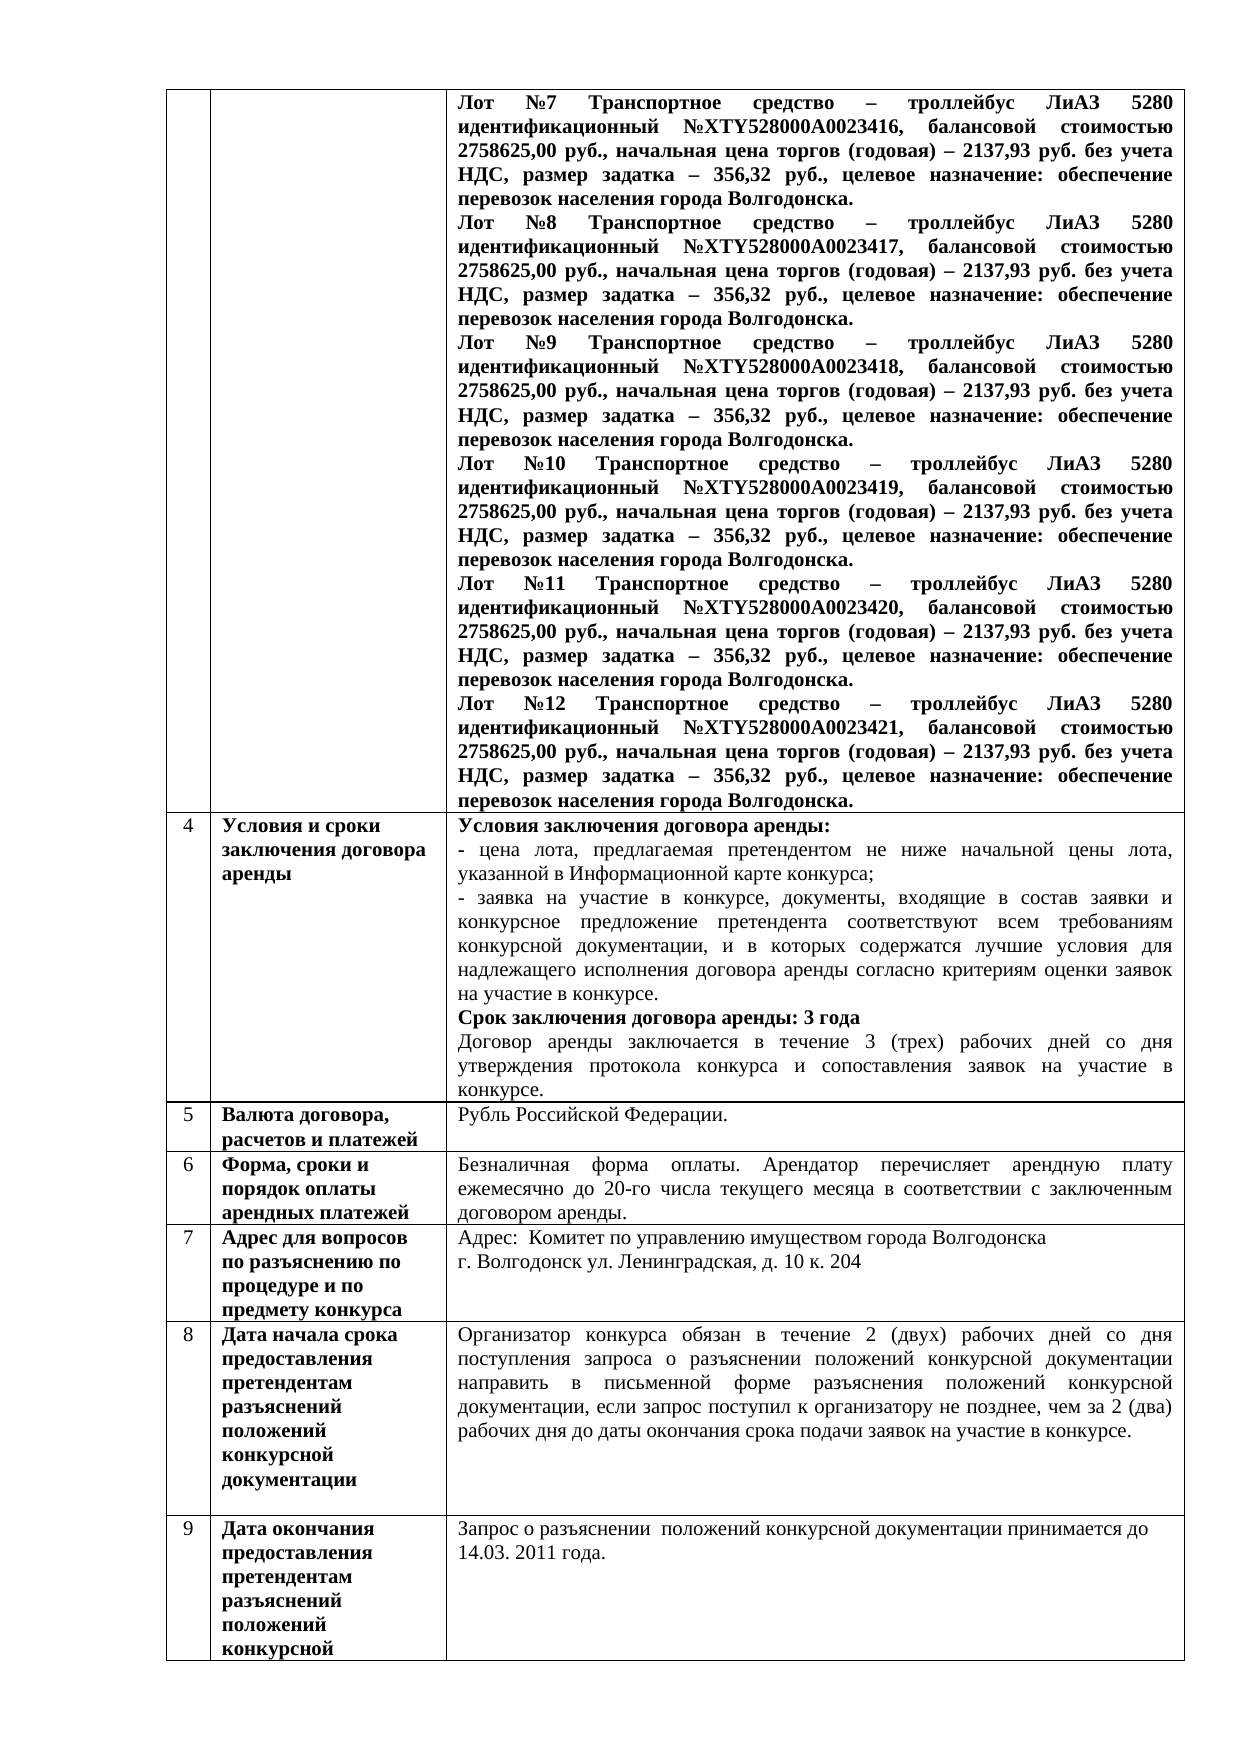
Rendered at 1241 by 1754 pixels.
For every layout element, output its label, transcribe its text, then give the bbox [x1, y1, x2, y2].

table_cell 8 [167, 1322, 210, 1514]
table_cell 7 [167, 1225, 210, 1321]
table_cell Валюта договора, расчетов и платежей [211, 1103, 446, 1151]
table_cell Адрес: Комитет по управлению имуществом города Волгодонска г. Волгодонск ул. Ленинградская, д. 10 к. 204 [447, 1225, 1184, 1321]
table_cell Адрес для вопросов по разъяснению по процедуре и по предмету конкурса [211, 1225, 446, 1321]
table_cell Дата начала срока предоставления претендентам разъяснений положений конкурсной документации [211, 1322, 446, 1514]
table_cell Форма, сроки и порядок оплаты арендных платежей [211, 1152, 446, 1224]
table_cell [447, 90, 1184, 812]
table_cell 4 [167, 813, 210, 1101]
table_cell Рубль Российской Федерации. [447, 1103, 1184, 1151]
table_cell 3 [167, 90, 210, 812]
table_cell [211, 1516, 446, 1660]
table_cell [447, 1516, 1184, 1660]
table_cell Условия и сроки заключения договора аренды [211, 813, 446, 1101]
table_cell 9 [167, 1516, 210, 1660]
table_cell 6 [167, 1152, 210, 1224]
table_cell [211, 90, 446, 812]
table_cell Организатор конкурса обязан в течение 2 (двух) рабочих дней со дня поступления запроса о разъяснении положений конкурсной документации направить в письменной форме разъяснения положений конкурсной документации, если запрос поступил к организатору не позднее, чем за 2 (два) рабочих дня до даты окончания срока подачи заявок на участие в конкурсе. [447, 1322, 1184, 1514]
table_cell 5 [167, 1103, 210, 1151]
table_cell Условия заключения договора аренды: - цена лота, предлагаемая претендентом не ниже начальной цены лота, указанной в Информационной карте конкурса; - заявка на участие в конкурсе, документы, входящие в состав заявки и конкурсное предложение претендента соответствуют всем требованиям конкурсной документации, и в которых содержатся лучшие условия для надлежащего исполнения договора аренды согласно критериям оценки заявок на участие в конкурсе. Срок заключения договора аренды: 3 года Договор аренды заключается в течение 3 (трех) рабочих дней со дня утверждения протокола конкурса и сопоставления заявок на участие в конкурсе. [447, 813, 1184, 1101]
table_cell Безналичная форма оплаты. Арендатор перечисляет арендную плату ежемесячно до 20-го числа текущего месяца в соответствии с заключенным договором аренды. [447, 1152, 1184, 1224]
